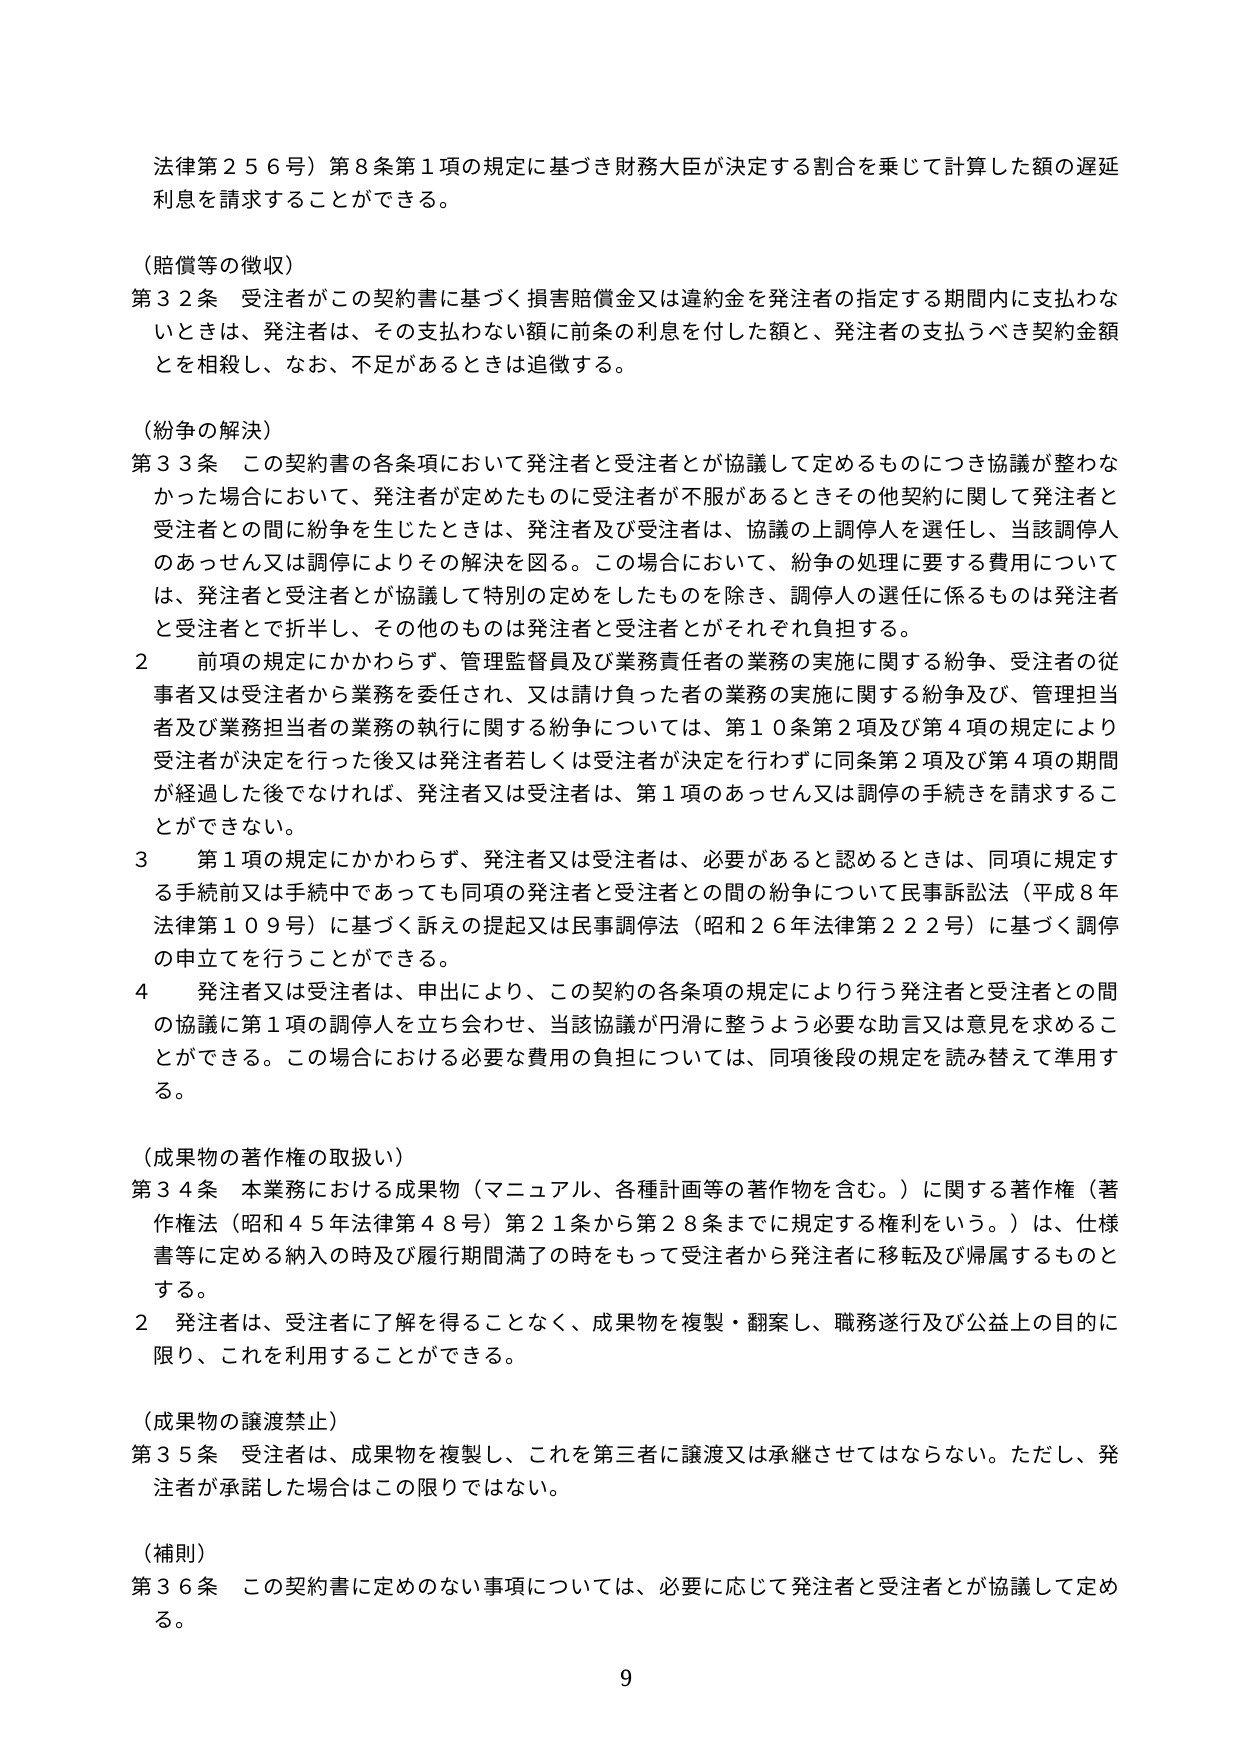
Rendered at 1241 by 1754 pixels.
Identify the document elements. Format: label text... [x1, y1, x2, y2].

text ２ 前項の規定にかかわらず、管理監督員及び業務責任者の業務の実施に関する紛争、受注者の従事者又は受注者から業務を委任され、又は請け負った者の業務の実施に関する紛争及び、管理担当者及び業務担当者の業務の執行に関する紛争については、第１０条第２項及び第４項の規定により受注者が決定を行った後又は発注者若しくは受注者が決定を行わずに同条第２項及び第４項の期間が経過した後でなければ、発注者又は受注者は、第１項のあっせん又は調停の手続きを請求することができない。 [131, 644, 1121, 842]
text 第３５条 受注者は、成果物を複製し、これを第三者に譲渡又は承継させてはならない。ただし、発注者が承諾した場合はこの限りではない。 [131, 1437, 1121, 1503]
text ３ 第１項の規定にかかわらず、発注者又は受注者は、必要があると認めるときは、同項に規定する手続前又は手続中であっても同項の発注者と受注者との間の紛争について民事訴訟法（平成８年法律第１０９号）に基づく訴えの提起又は民事調停法（昭和２６年法律第２２２号）に基づく調停の申立てを行うことができる。 [131, 842, 1121, 974]
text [131, 149, 1121, 215]
text （成果物の譲渡禁止） [131, 1403, 1121, 1437]
text ２ 発注者は、受注者に了解を得ることなく、成果物を複製・翻案し、職務遂行及び公益上の目的に限り、これを利用することができる。 [131, 1304, 1121, 1371]
text 第３３条 この契約書の各条項において発注者と受注者とが協議して定めるものにつき協議が整わなかった場合において、発注者が定めたものに受注者が不服があるときその他契約に関して発注者と受注者との間に紛争を生じたときは、発注者及び受注者は、協議の上調停人を選任し、当該調停人のあっせん又は調停によりその解決を図る。この場合において、紛争の処理に要する費用については、発注者と受注者とが協議して特別の定めをしたものを除き、調停人の選任に係るものは発注者と受注者とで折半し、その他のものは発注者と受注者とがそれぞれ負担する。 [131, 446, 1121, 644]
text 第３６条 この契約書に定めのない事項については、必要に応じて発注者と受注者とが協議して定める。 [131, 1569, 1121, 1635]
text （成果物の著作権の取扱い） [131, 1139, 1121, 1172]
text 第３２条 受注者がこの契約書に基づく損害賠償金又は違約金を発注者の指定する期間内に支払わないときは、発注者は、その支払わない額に前条の利息を付した額と、発注者の支払うべき契約金額とを相殺し、なお、不足があるときは追徴する。 [131, 281, 1121, 380]
text ４ 発注者又は受注者は、申出により、この契約の各条項の規定により行う発注者と受注者との間の協議に第１項の調停人を立ち会わせ、当該協議が円滑に整うよう必要な助言又は意見を求めることができる。この場合における必要な費用の負担については、同項後段の規定を読み替えて準用する。 [131, 974, 1121, 1106]
text （紛争の解決） [131, 413, 1121, 446]
text 第３４条 本業務における成果物（マニュアル、各種計画等の著作物を含む。）に関する著作権（著作権法（昭和４５年法律第４８号）第２１条から第２８条までに規定する権利をいう。）は、仕様書等に定める納入の時及び履行期間満了の時をもって受注者から発注者に移転及び帰属するものとする。 [131, 1172, 1121, 1304]
text （補則） [131, 1536, 1121, 1569]
text （賠償等の徴収） [131, 248, 1121, 281]
